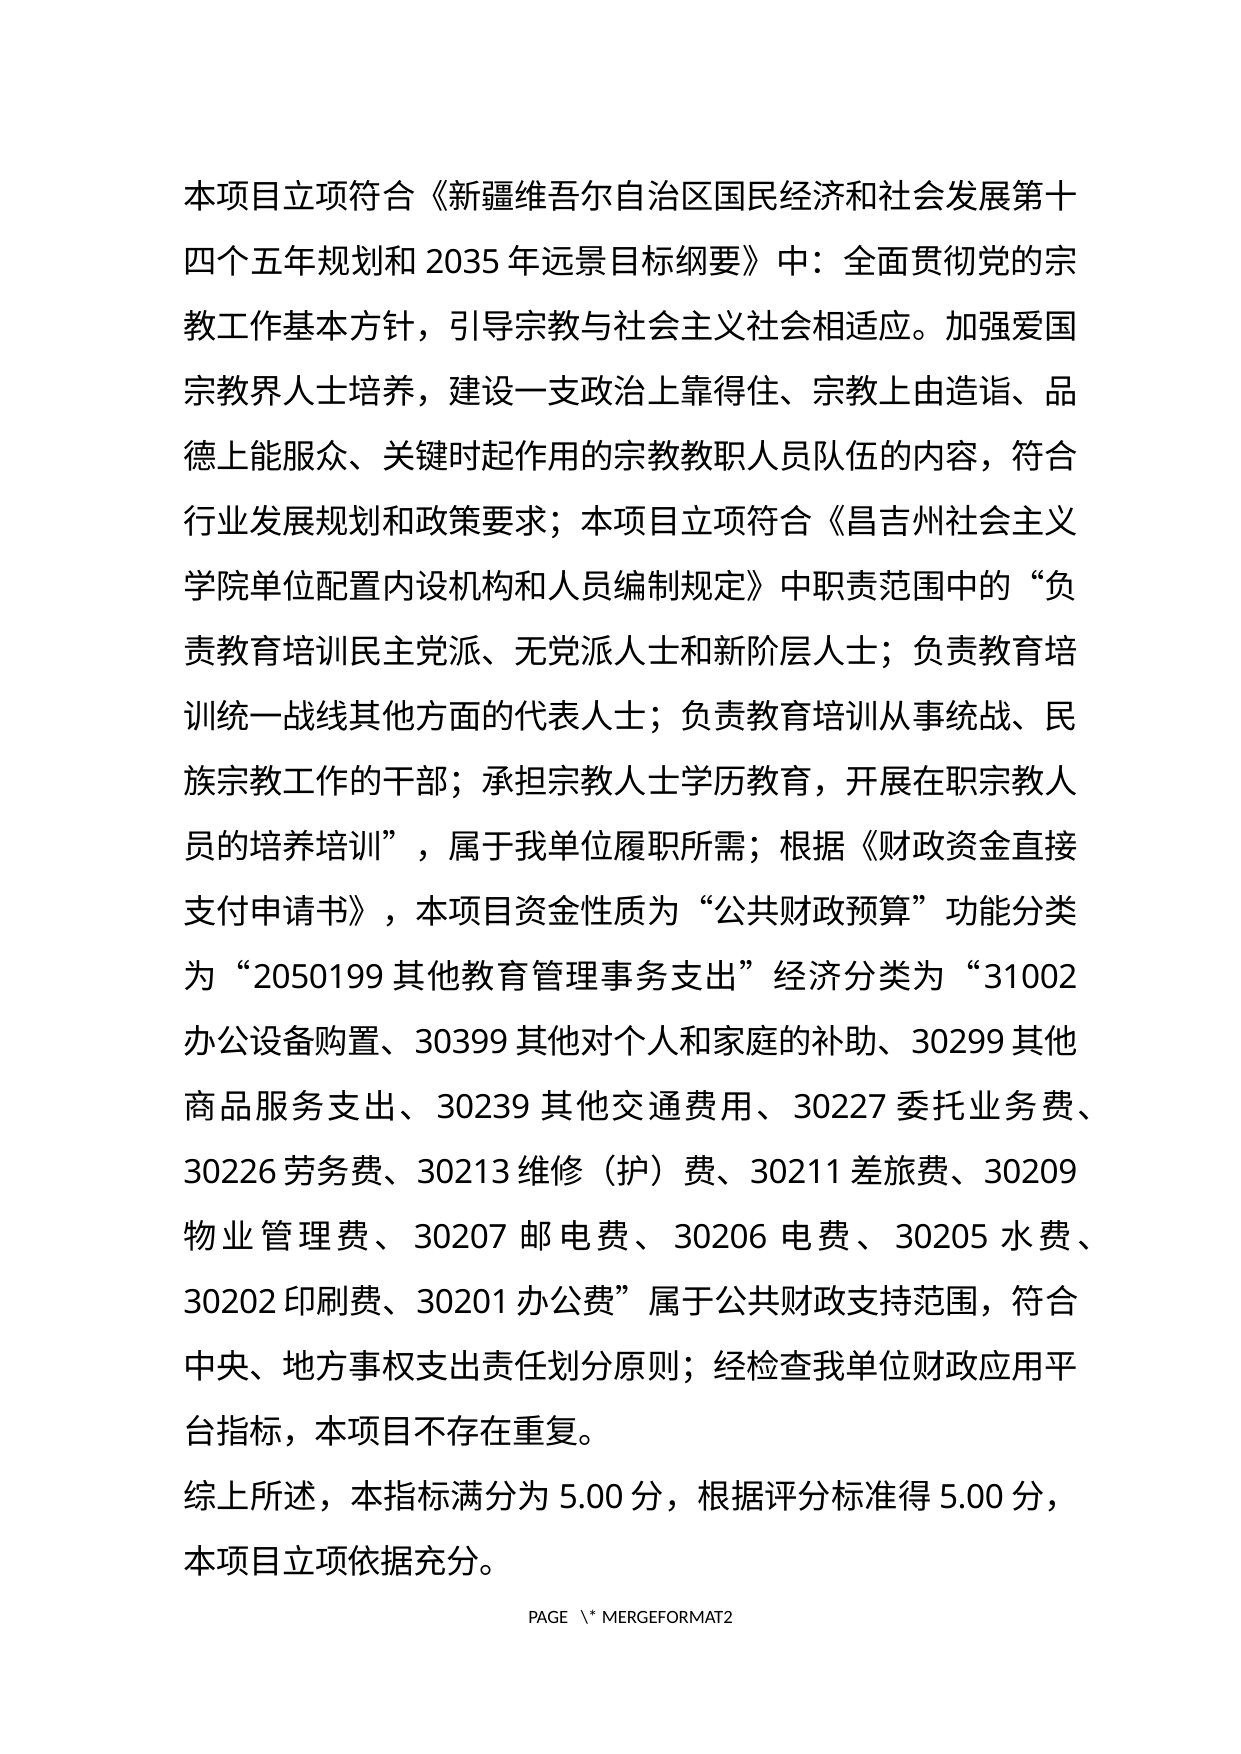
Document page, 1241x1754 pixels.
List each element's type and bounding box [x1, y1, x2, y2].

text [183, 162, 1078, 1592]
